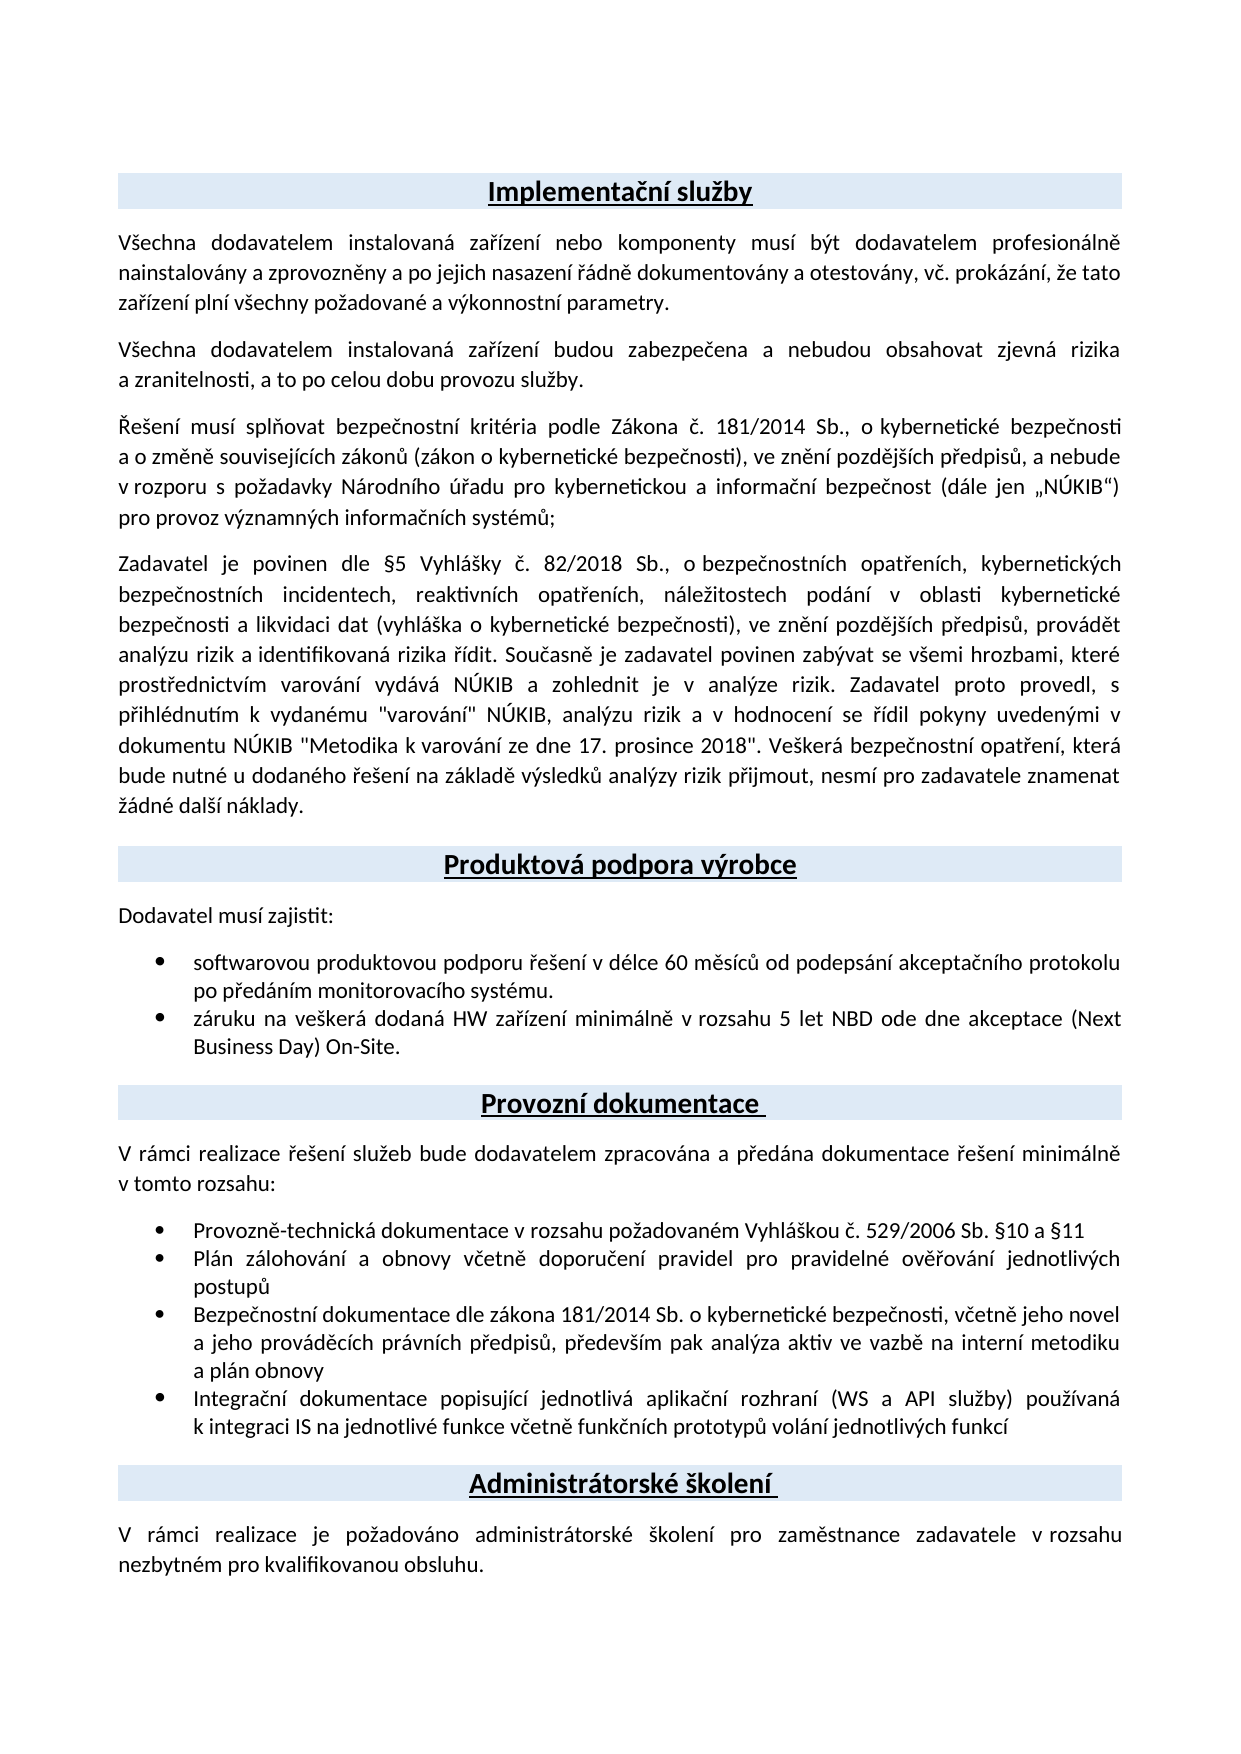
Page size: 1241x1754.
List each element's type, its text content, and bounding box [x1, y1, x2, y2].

list Integrační dokumentace popisující jednotlivá aplikační rozhraní (WS a API služby) používaná k integraci IS na jednotlivé funkce včetně funkčních prototypů volání jednotlivých funkcí [156, 1384, 1122, 1440]
text Zadavatel je povinen dle §5 Vyhlášky č. 82/2018 Sb., o bezpečnostních opatřeních, kybernetických bezpečnostních incidentech, reaktivních opatřeních, náležitostech podání v oblasti kybernetické bezpečnosti a likvidaci dat (vyhláška o kybernetické bezpečnosti), ve znění pozdějších předpisů, provádět analýzu rizik a identifikovaná rizika řídit. Současně je zadavatel povinen zabývat se všemi hrozbami, které prostřednictvím varování vydává NÚKIB a zohlednit je v analýze rizik. Zadavatel proto provedl, s přihlédnutím k vydanému "varování" NÚKIB, analýzu rizik a v hodnocení se řídil pokyny uvedenými v dokumentu NÚKIB "Metodika k varování ze dne 17. prosince 2018". Veškerá bezpečnostní opatření, která bude nutné u dodaného řešení na základě výsledků analýzy rizik přijmout, nesmí pro zadavatele znamenat žádné další náklady. [118, 549, 1122, 819]
text Řešení musí splňovat bezpečnostní kritéria podle Zákona č. 181/2014 Sb., o kybernetické bezpečnosti a o změně souvisejících zákonů (zákon o kybernetické bezpečnosti), ve znění pozdějších předpisů, a nebude v rozporu s požadavky Národního úřadu pro kybernetickou a informační bezpečnost (dále jen „NÚKIB“) pro provoz významných informačních systémů; [118, 412, 1122, 531]
text V rámci realizace řešení služeb bude dodavatelem zpracována a předána dokumentace řešení minimálně v tomto rozsahu: [118, 1139, 1122, 1197]
list Bezpečnostní dokumentace dle zákona 181/2014 Sb. o kybernetické bezpečnosti, včetně jeho novel a jeho prováděcích právních předpisů, především pak analýza aktiv ve vazbě na interní metodiku a plán obnovy [156, 1300, 1122, 1384]
text V rámci realizace je požadováno administrátorské školení pro zaměstnance zadavatele v rozsahu nezbytném pro kvalifikovanou obsluhu. [118, 1520, 1122, 1578]
list Provozně-technická dokumentace v rozsahu požadovaném Vyhláškou č. 529/2006 Sb. §10 a §11 [156, 1216, 1122, 1244]
text Implementační služby [118, 173, 1122, 209]
list Plán zálohování a obnovy včetně doporučení pravidel pro pravidelné ověřování jednotlivých postupů [156, 1244, 1122, 1300]
list záruku na veškerá dodaná HW zařízení minimálně v rozsahu 5 let NBD ode dne akceptace (Next Business Day) On-Site. [156, 1004, 1122, 1060]
subtitle Administrátorské školení [118, 1465, 1122, 1501]
list softwarovou produktovou podporu řešení v délce 60 měsíců od podepsání akceptačního protokolu po předáním monitorovacího systému. [156, 948, 1122, 1004]
subtitle Produktová podpora výrobce [118, 846, 1122, 882]
text Všechna dodavatelem instalovaná zařízení budou zabezpečena a nebudou obsahovat zjevná rizika a zranitelnosti, a to po celou dobu provozu služby. [118, 335, 1122, 393]
text Dodavatel musí zajistit: [118, 901, 1122, 929]
text Všechna dodavatelem instalovaná zařízení nebo komponenty musí být dodavatelem profesionálně nainstalovány a zprovozněny a po jejich nasazení řádně dokumentovány a otestovány, vč. prokázání, že tato zařízení plní všechny požadované a výkonnostní parametry. [118, 228, 1122, 316]
subtitle Provozní dokumentace [118, 1085, 1122, 1120]
